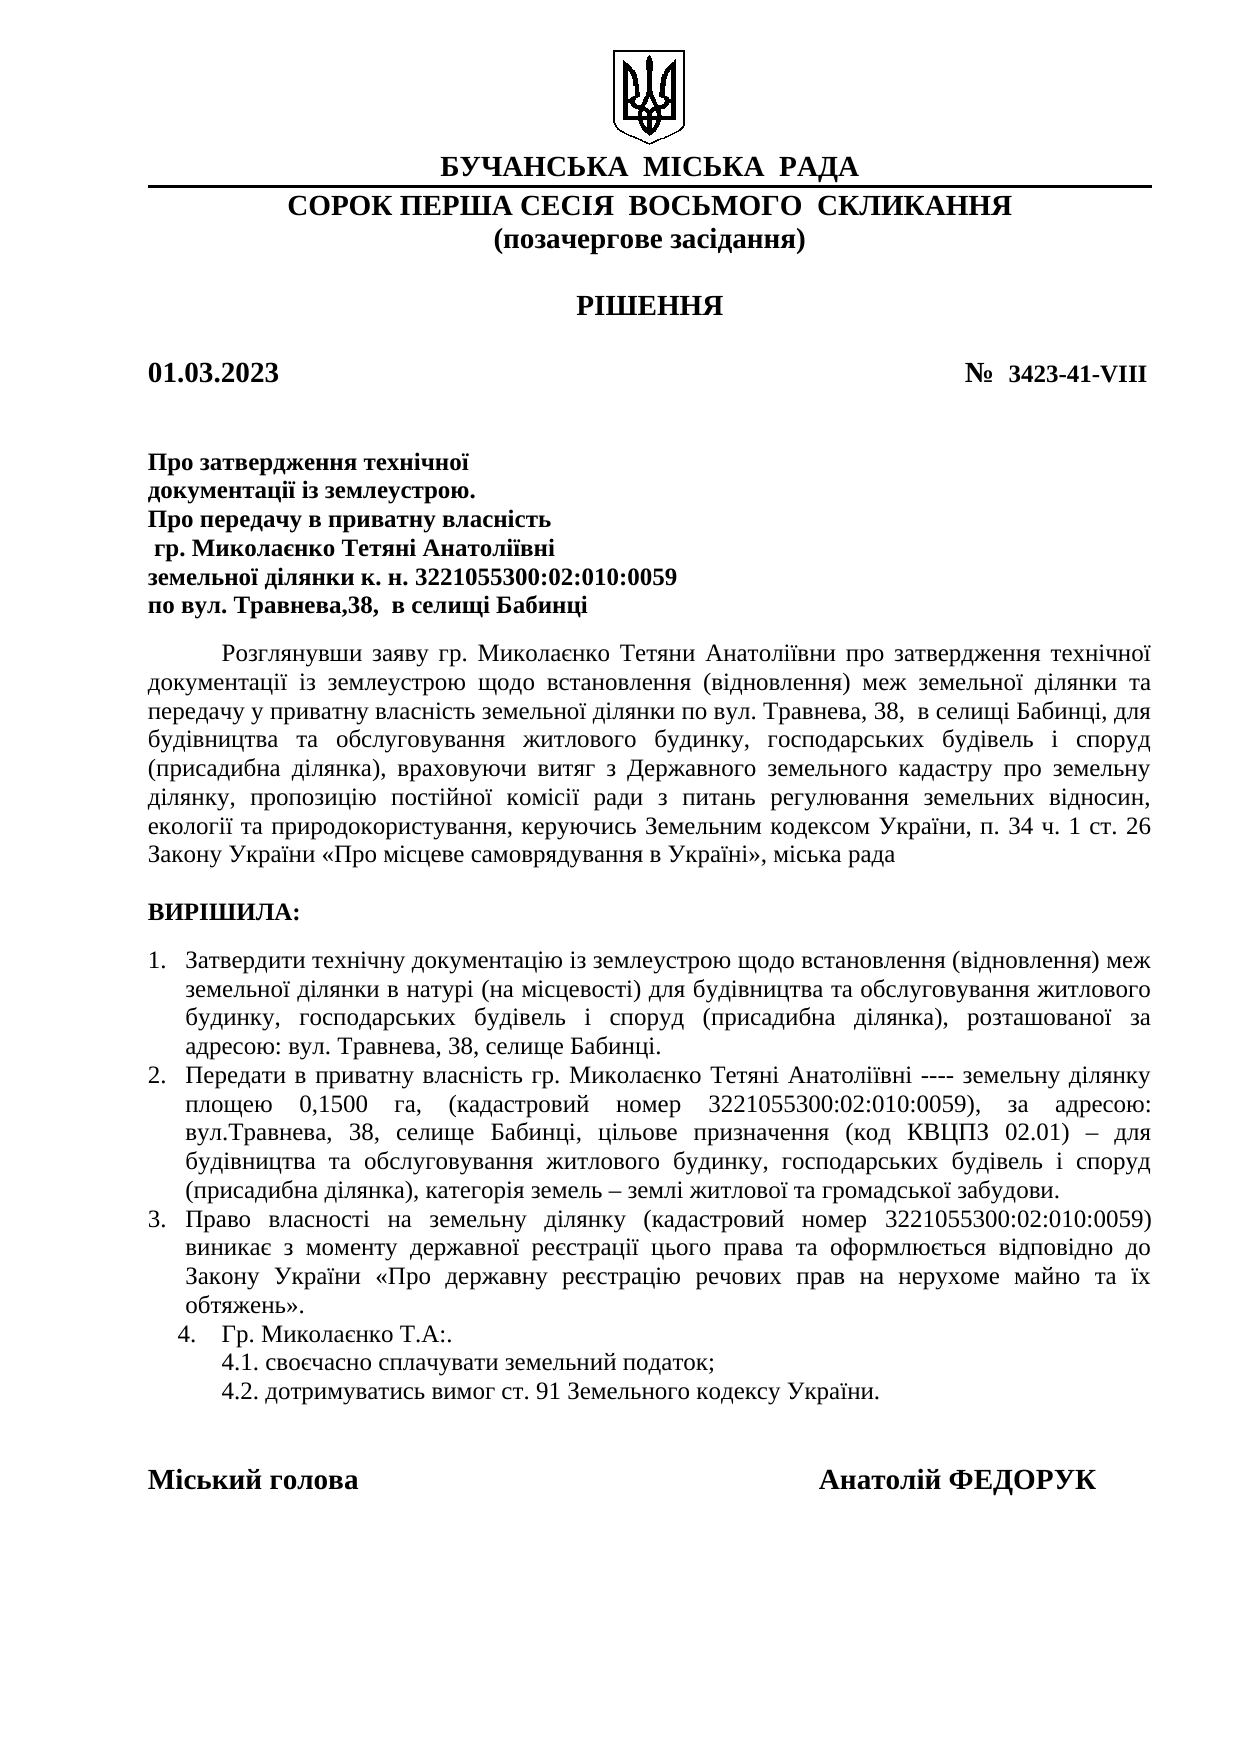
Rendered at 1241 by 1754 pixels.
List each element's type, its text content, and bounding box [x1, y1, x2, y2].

text 4. Гр. Миколаєнко Т.А:. [148, 1319, 1152, 1347]
text Про затвердження технічної [148, 447, 1152, 475]
text 4.1. своєчасно сплачувати земельний податок; [148, 1347, 1152, 1376]
text документації із землеустрою. [148, 475, 1152, 504]
text по вул. Травнева,38, в селищі Бабинці [148, 590, 1152, 619]
list Право власності на земельну ділянку (кадастровий номер 3221055300:02:010:0059) виникає з моменту державної реєстрації цього права та оформлюється відповідно до Закону України «Про державну реєстрацію речових прав на нерухоме майно та їх обтяжень». [148, 1204, 1152, 1319]
text Розглянувши заяву гр. Миколаєнко Тетяни Анатоліївни про затвердження технічної документації із землеустрою щодо встановлення (відновлення) меж земельної ділянки та передачу у приватну власність земельної ділянки по вул. Травнева, 38, в селищі Бабинці, для будівництва та обслуговування житлового будинку, господарських будівель і споруд (присадибна ділянка), враховуючи витяг з Державного земельного кадастру про земельну ділянку, пропозицію постійної комісії ради з питань регулювання земельних відносин, екології та природокористування, керуючись Земельним кодексом України, п. 34 ч. 1 ст. 26 Закону України «Про місцеве самоврядування в Україні», міська рада [148, 638, 1152, 868]
text Про передачу в приватну власність [148, 504, 1152, 533]
text земельної ділянки к. н. 3221055300:02:010:0059 [148, 562, 1152, 590]
text гр. Миколаєнко Тетяні Анатоліївні [148, 533, 1152, 562]
text ВИРІШИЛА: [148, 897, 1152, 926]
list Затвердити технічну документацію із землеустрою щодо встановлення (відновлення) меж земельної ділянки в натурі (на місцевості) для будівництва та обслуговування житлового будинку, господарських будівель і споруд (присадибна ділянка), розташованої за адресою: вул. Травнева, 38, селище Бабинці. [148, 945, 1152, 1060]
list Передати в приватну власність гр. Миколаєнко Тетяні Анатоліївні ---- земельну ділянку площею 0,1500 га, (кадастровий номер 3221055300:02:010:0059), за адресою: вул.Травнева, 38, селище Бабинці, цільове призначення (код КВЦПЗ 02.01) – для будівництва та обслуговування житлового будинку, господарських будівель і споруд (присадибна ділянка), категорія земель – землі житлової та громадської забудови. [148, 1060, 1152, 1204]
text (позачергове засідання) [148, 221, 1152, 255]
text РІШЕННЯ [148, 288, 1152, 322]
text Міський голова Анатолій ФЕДОРУК [148, 1462, 1152, 1496]
text 4.2. дотримуватись вимог ст. 91 Земельного кодексу України. [148, 1376, 1152, 1405]
text СОРОК ПЕРША СЕСІЯ ВОСЬМОГО СКЛИКАННЯ [148, 188, 1152, 221]
text 01.03.2023 № 3423-41-VIІІ [148, 356, 1152, 389]
text БУЧАНСЬКА МІСЬКА РАДА [148, 149, 1152, 185]
